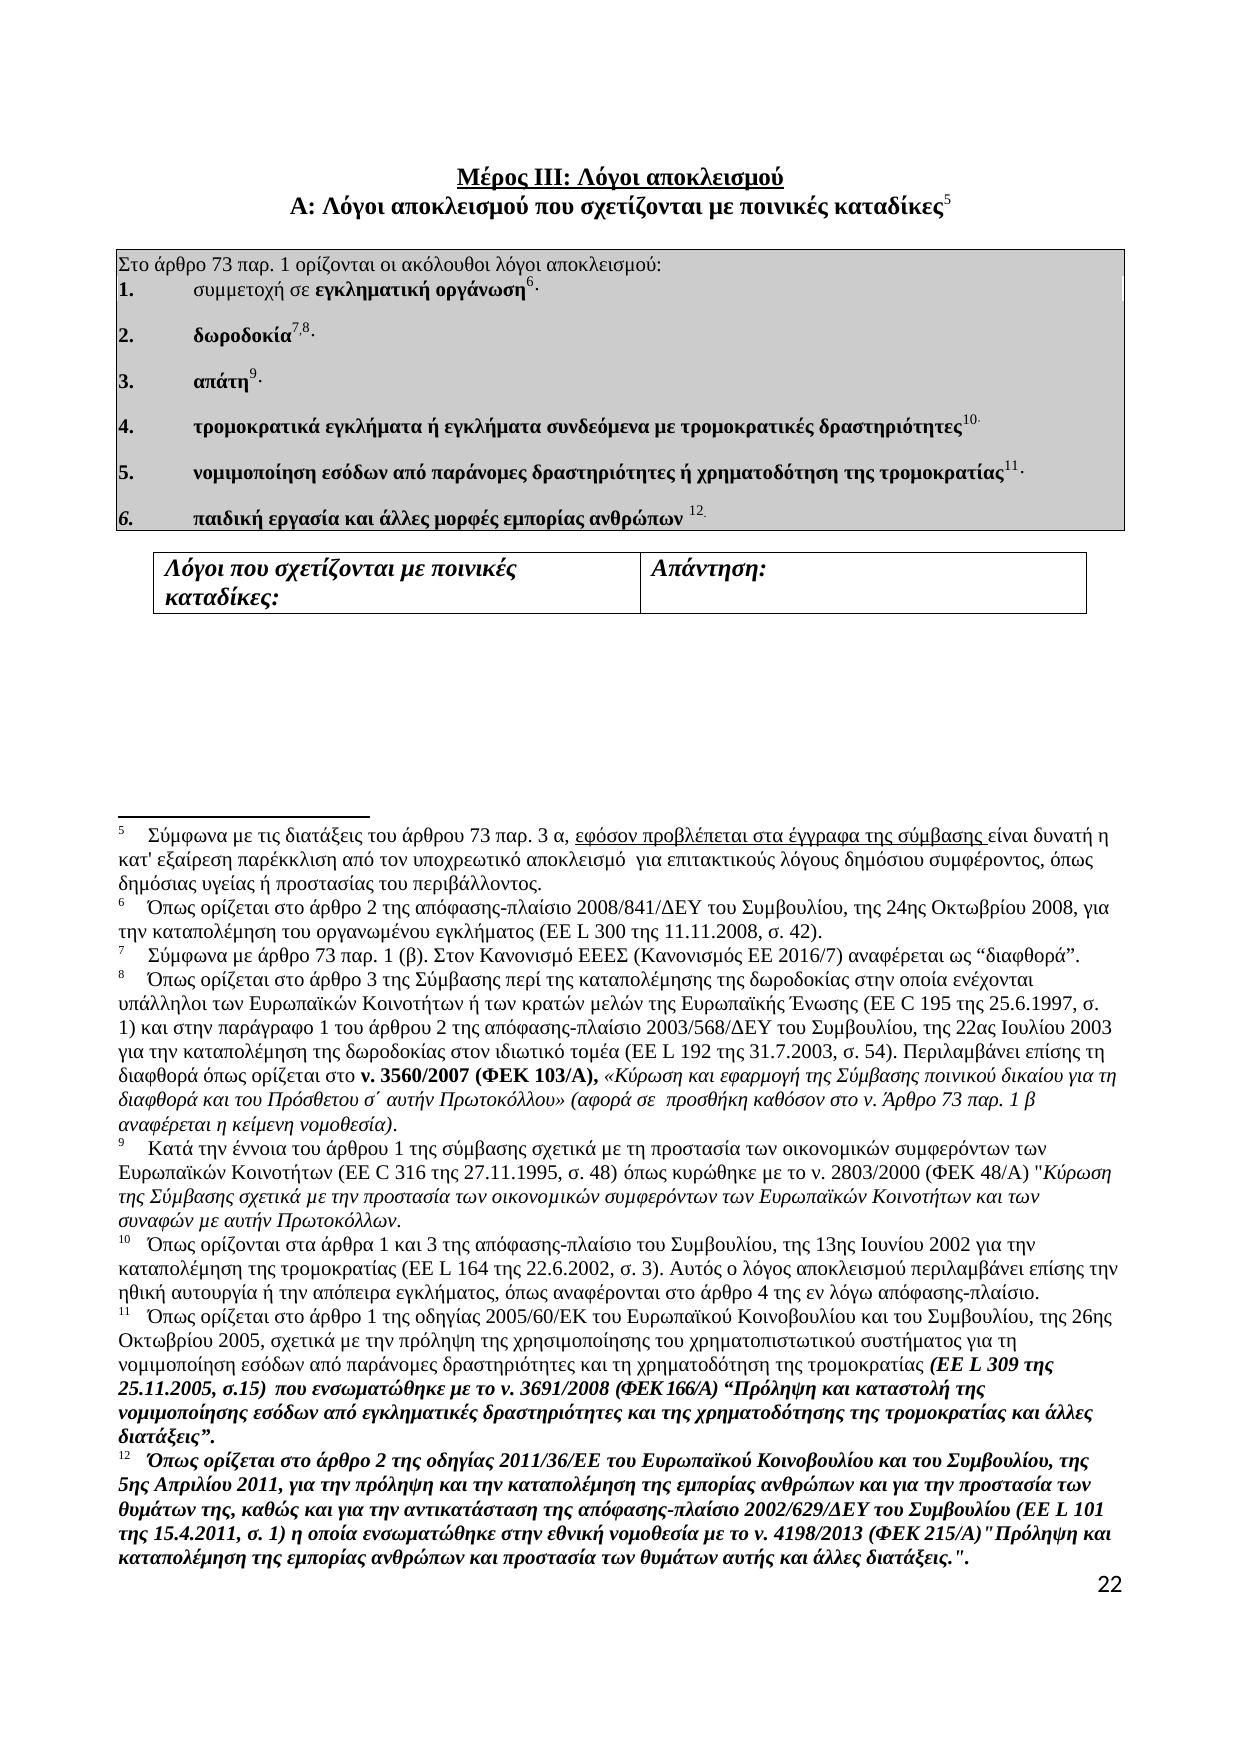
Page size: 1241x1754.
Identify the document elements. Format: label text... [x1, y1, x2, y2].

text Α: Λόγοι αποκλεισμού που σχετίζονται με ποινικές καταδίκες [118, 191, 1122, 220]
list συμμετοχή σε εγκληματική οργάνωση· [118, 276, 1122, 301]
list παιδική εργασία και άλλες μορφές εμπορίας ανθρώπων . [117, 503, 1124, 530]
list τρομοκρατικά εγκλήματα ή εγκλήματα συνδεόμενα με τρομοκρατικές δραστηριότητες· [117, 411, 1124, 439]
list νομιμοποίηση εσόδων από παράνομες δραστηριότητες ή χρηματοδότηση της τρομοκρατίας· [117, 457, 1124, 485]
text Στο άρθρο 73 παρ. 1 ορίζονται οι ακόλουθοι λόγοι αποκλεισμού: [117, 250, 1124, 276]
list δωροδοκία,· [117, 319, 1124, 347]
text Μέρος III: Λόγοι αποκλεισμού [118, 162, 1122, 191]
list απάτη· [117, 365, 1124, 393]
table_header Λόγοι που σχετίζονται με ποινικές καταδίκες: [154, 553, 640, 612]
table_header Απάντηση: [641, 553, 1086, 612]
